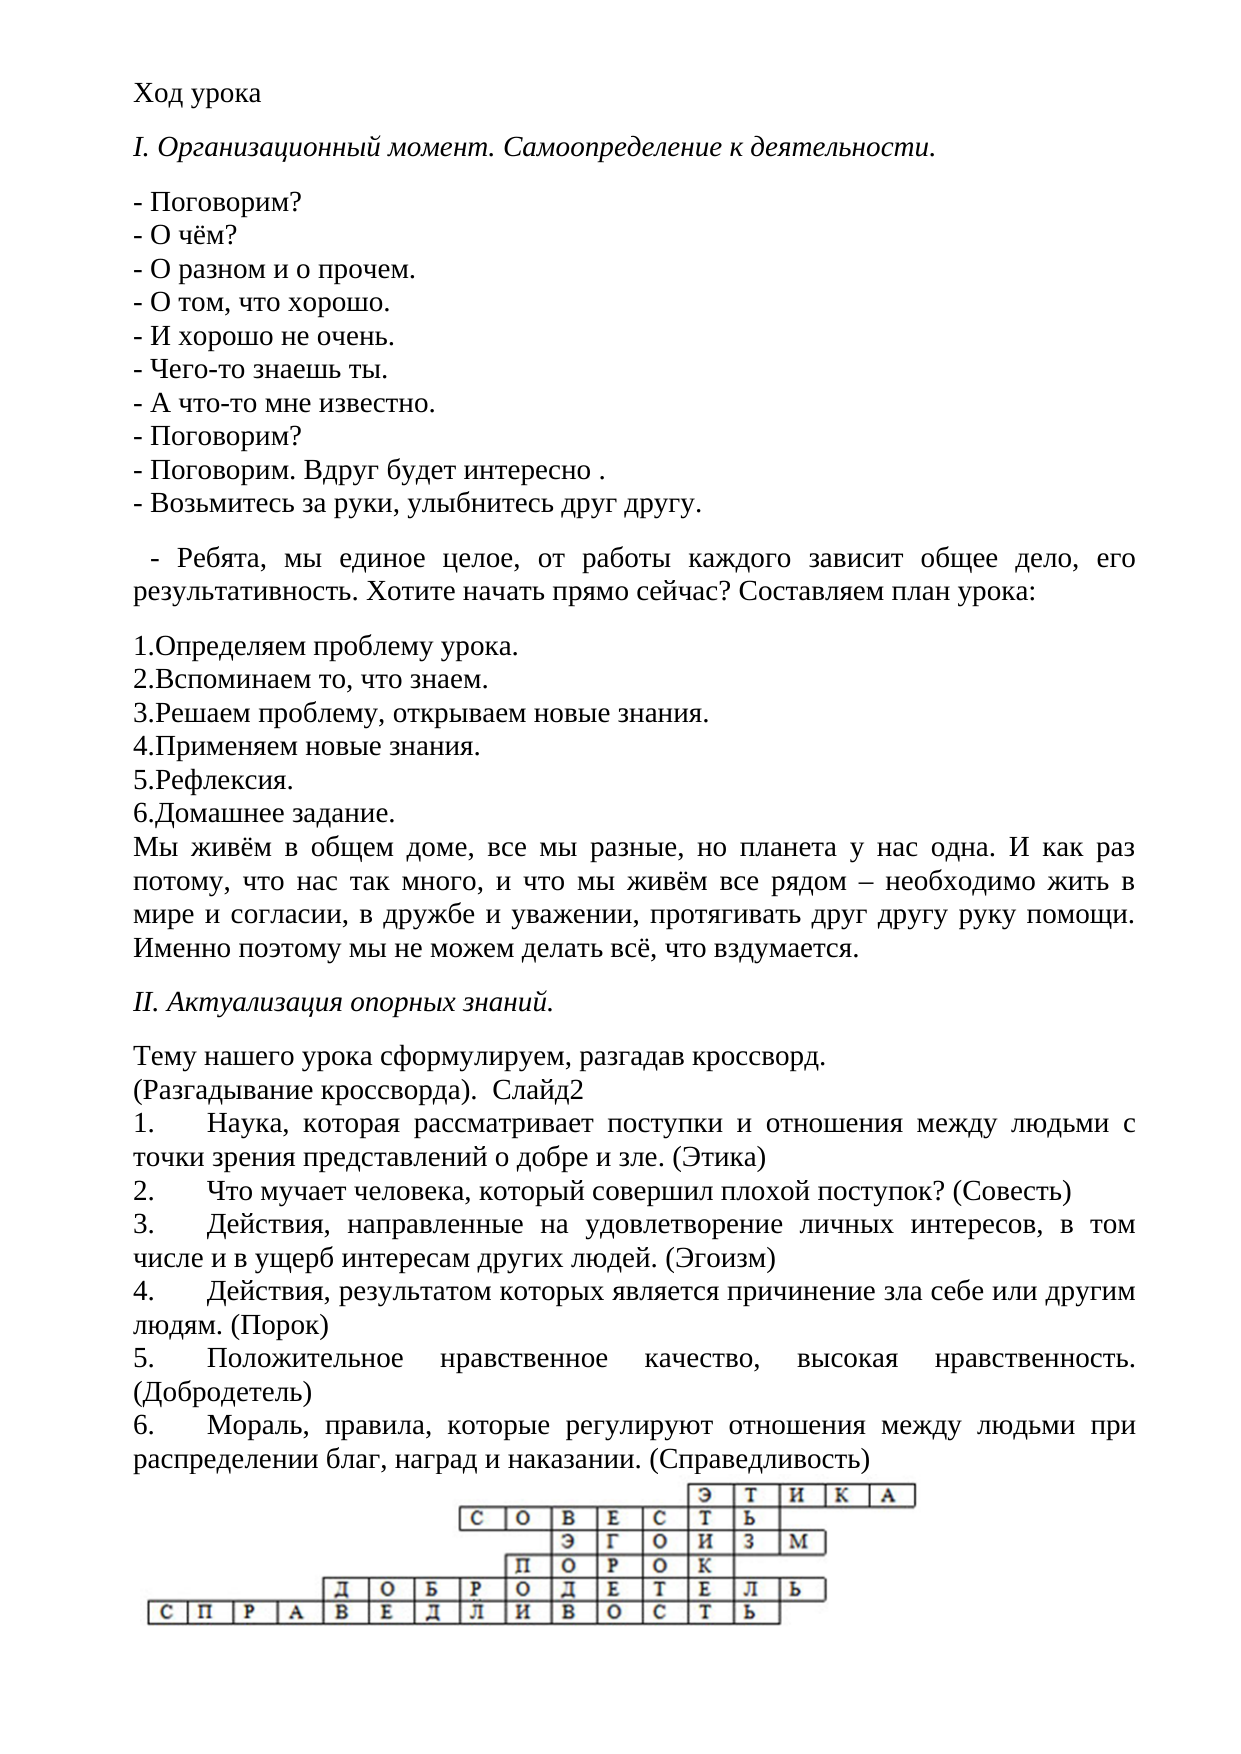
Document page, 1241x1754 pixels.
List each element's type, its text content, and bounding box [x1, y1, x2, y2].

text - О том, что хорошо. [133, 284, 1137, 318]
text 4.Применяем новые знания. [133, 728, 1137, 762]
text 6. Мораль, правила, которые регулируют отношения между людьми при распределении благ, наград и наказании. (Справедливость) [133, 1407, 1137, 1474]
text 3. Действия, направленные на удовлетворение личных интересов, в том числе и в ущерб интересам других людей. (Эгоизм) [133, 1206, 1137, 1273]
text 1.Определяем проблему урока. [133, 628, 1137, 661]
text 5. Положительное нравственное качество, высокая нравственность. (Добродетель) [133, 1340, 1137, 1407]
text 3.Решаем проблему, открываем новые знания. [133, 695, 1137, 728]
picture [140, 1474, 922, 1634]
text - О разном и о прочем. [133, 251, 1137, 284]
text (Разгадывание кроссворда). Слайд2 [133, 1072, 1137, 1106]
text 5.Рефлексия. [133, 762, 1137, 796]
text - И хорошо не очень. [133, 318, 1137, 351]
text Ход урока [133, 75, 1137, 108]
text Мы живём в общем доме, все мы разные, но планета у нас одна. И как раз потому, что нас так много, и что мы живём все рядом – необходимо жить в мире и согласии, в дружбе и уважении, протягивать друг другу руку помощи. Именно поэтому мы не можем делать всё, что вздумается. [133, 829, 1137, 963]
text Тему нашего урока сформулируем, разгадав кроссворд. [133, 1038, 1137, 1072]
text - Поговорим? [133, 418, 1137, 452]
text 1. Наука, которая рассматривает поступки и отношения между людьми с точки зрения представлений о добре и зле. (Этика) [133, 1106, 1137, 1173]
text 2.Вспоминаем то, что знаем. [133, 661, 1137, 695]
text II. Актуализация опорных знаний. [133, 984, 1137, 1018]
text - Ребята, мы единое целое, от работы каждого зависит общее дело, его результативность. Хотите начать прямо сейчас? Составляем план урока: [133, 540, 1137, 607]
text - Чего-то знаешь ты. [133, 351, 1137, 385]
text - Возьмитесь за руки, улыбнитесь друг другу. [133, 486, 1137, 519]
text I. Организационный момент. Самоопределение к деятельности. [133, 129, 1137, 163]
text 2. Что мучает человека, который совершил плохой поступок? (Совесть) [133, 1173, 1137, 1206]
text 6.Домашнее задание. [133, 796, 1137, 829]
text - Поговорим. Вдруг будет интересно . [133, 452, 1137, 486]
text - А что-то мне известно. [133, 385, 1137, 418]
text 4. Действия, результатом которых является причинение зла себе или другим людям. (Порок) [133, 1273, 1137, 1340]
text - О чём? [133, 217, 1137, 251]
text - Поговорим? [133, 184, 1137, 217]
